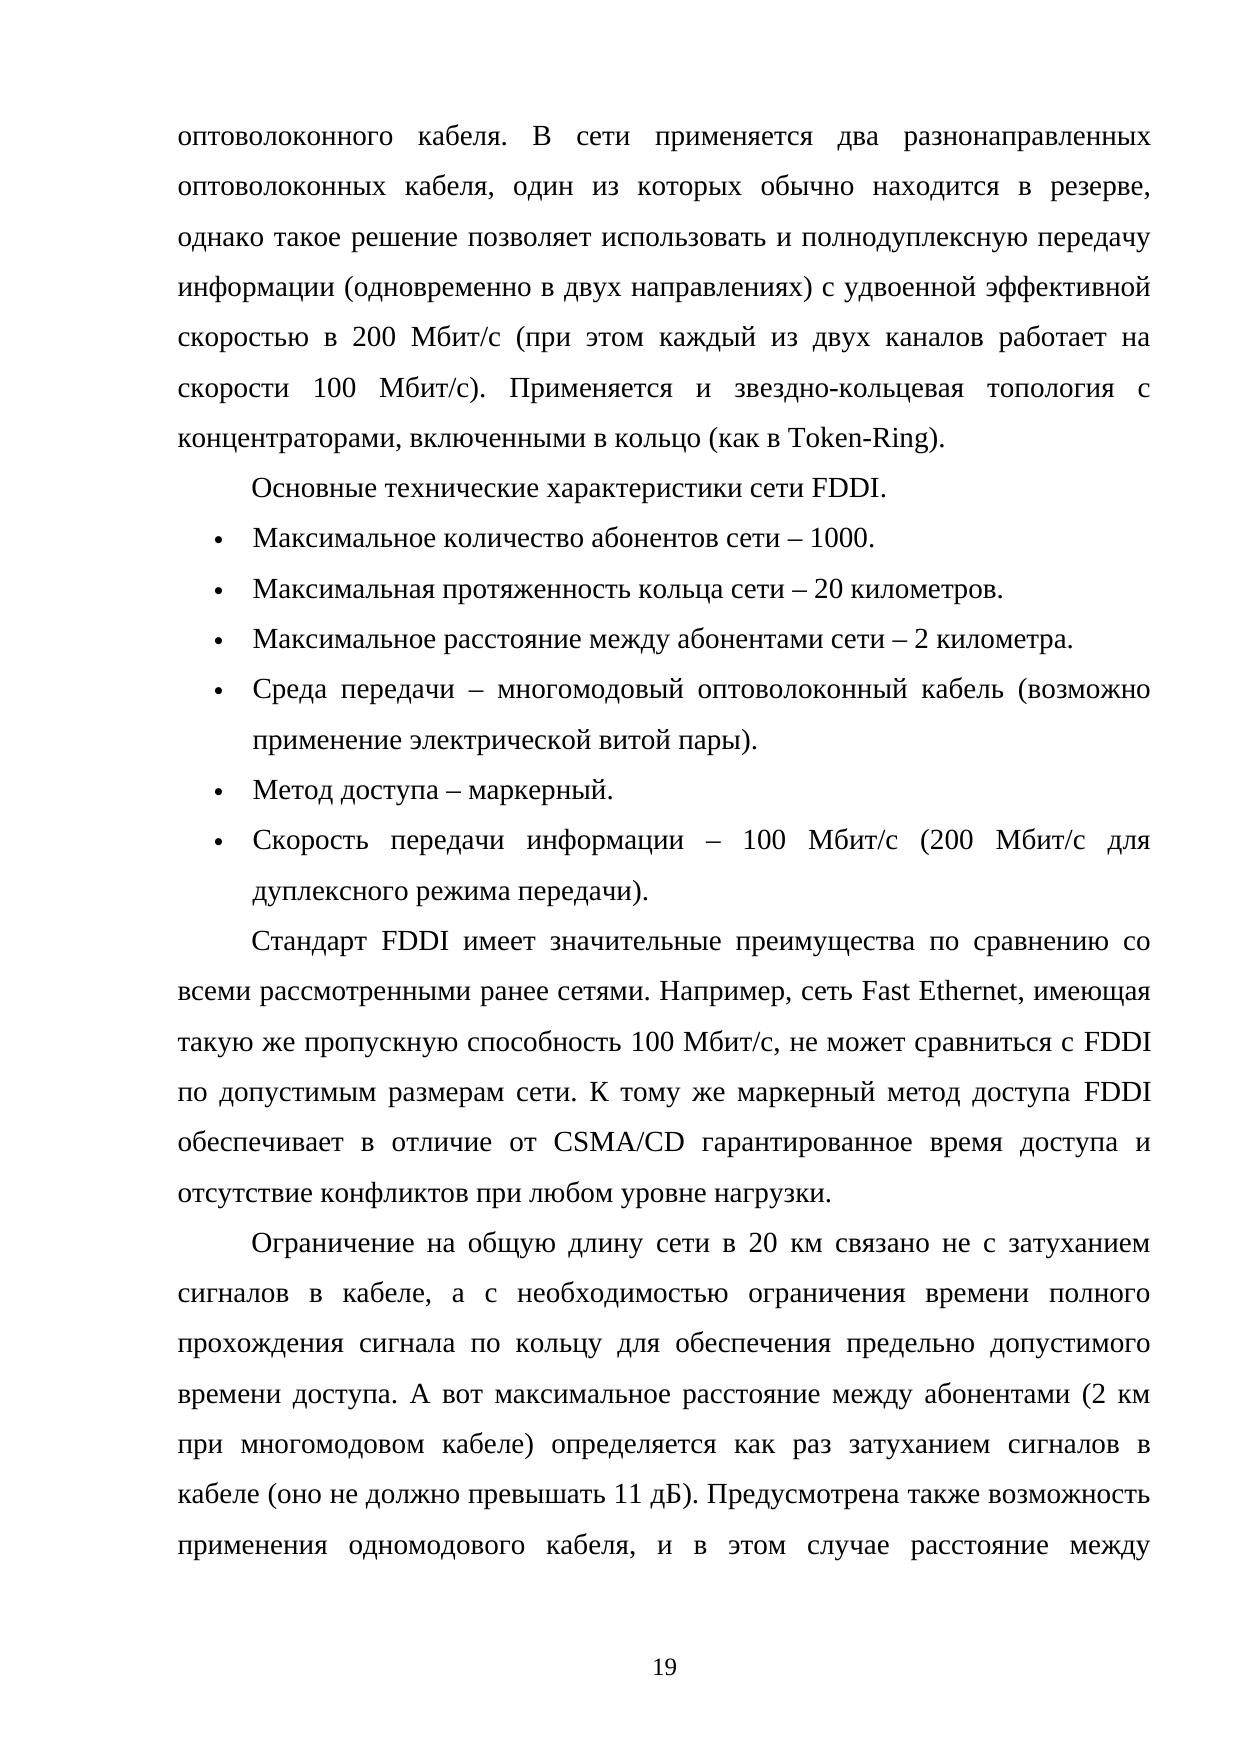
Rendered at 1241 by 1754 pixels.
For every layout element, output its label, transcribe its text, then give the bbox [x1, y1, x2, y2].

list Среда передачи – многомодовый оптоволоконный кабель (возможно применение электрической витой пары). [215, 672, 1152, 755]
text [177, 118, 1152, 453]
text Стандарт FDDI имеет значительные преимущества по сравнению со всеми рассмотренными ранее сетями. Например, сеть Fast Ethernet, имеющая такую же пропускную способность 100 Мбит/с, не может сравниться с FDDI по допустимым размерам сети. К тому же маркерный метод доступа FDDI обеспечивает в отличие от CSMA/CD гарантированное время доступа и отсутствие конфликтов при любом уровне нагрузки. [177, 923, 1152, 1208]
list Скорость передачи информации – 100 Мбит/с (200 Мбит/с для дуплексного режима передачи). [215, 822, 1152, 906]
list Максимальное расстояние между абонентами сети – . [215, 621, 1152, 655]
list Максимальная протяженность кольца сети – . [215, 571, 1152, 604]
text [177, 1225, 1152, 1560]
text Основные технические характеристики сети FDDI. [177, 470, 1152, 504]
list Максимальное количество абонентов сети – 1000. [215, 521, 1152, 554]
list Метод доступа – маркерный. [215, 772, 1152, 806]
